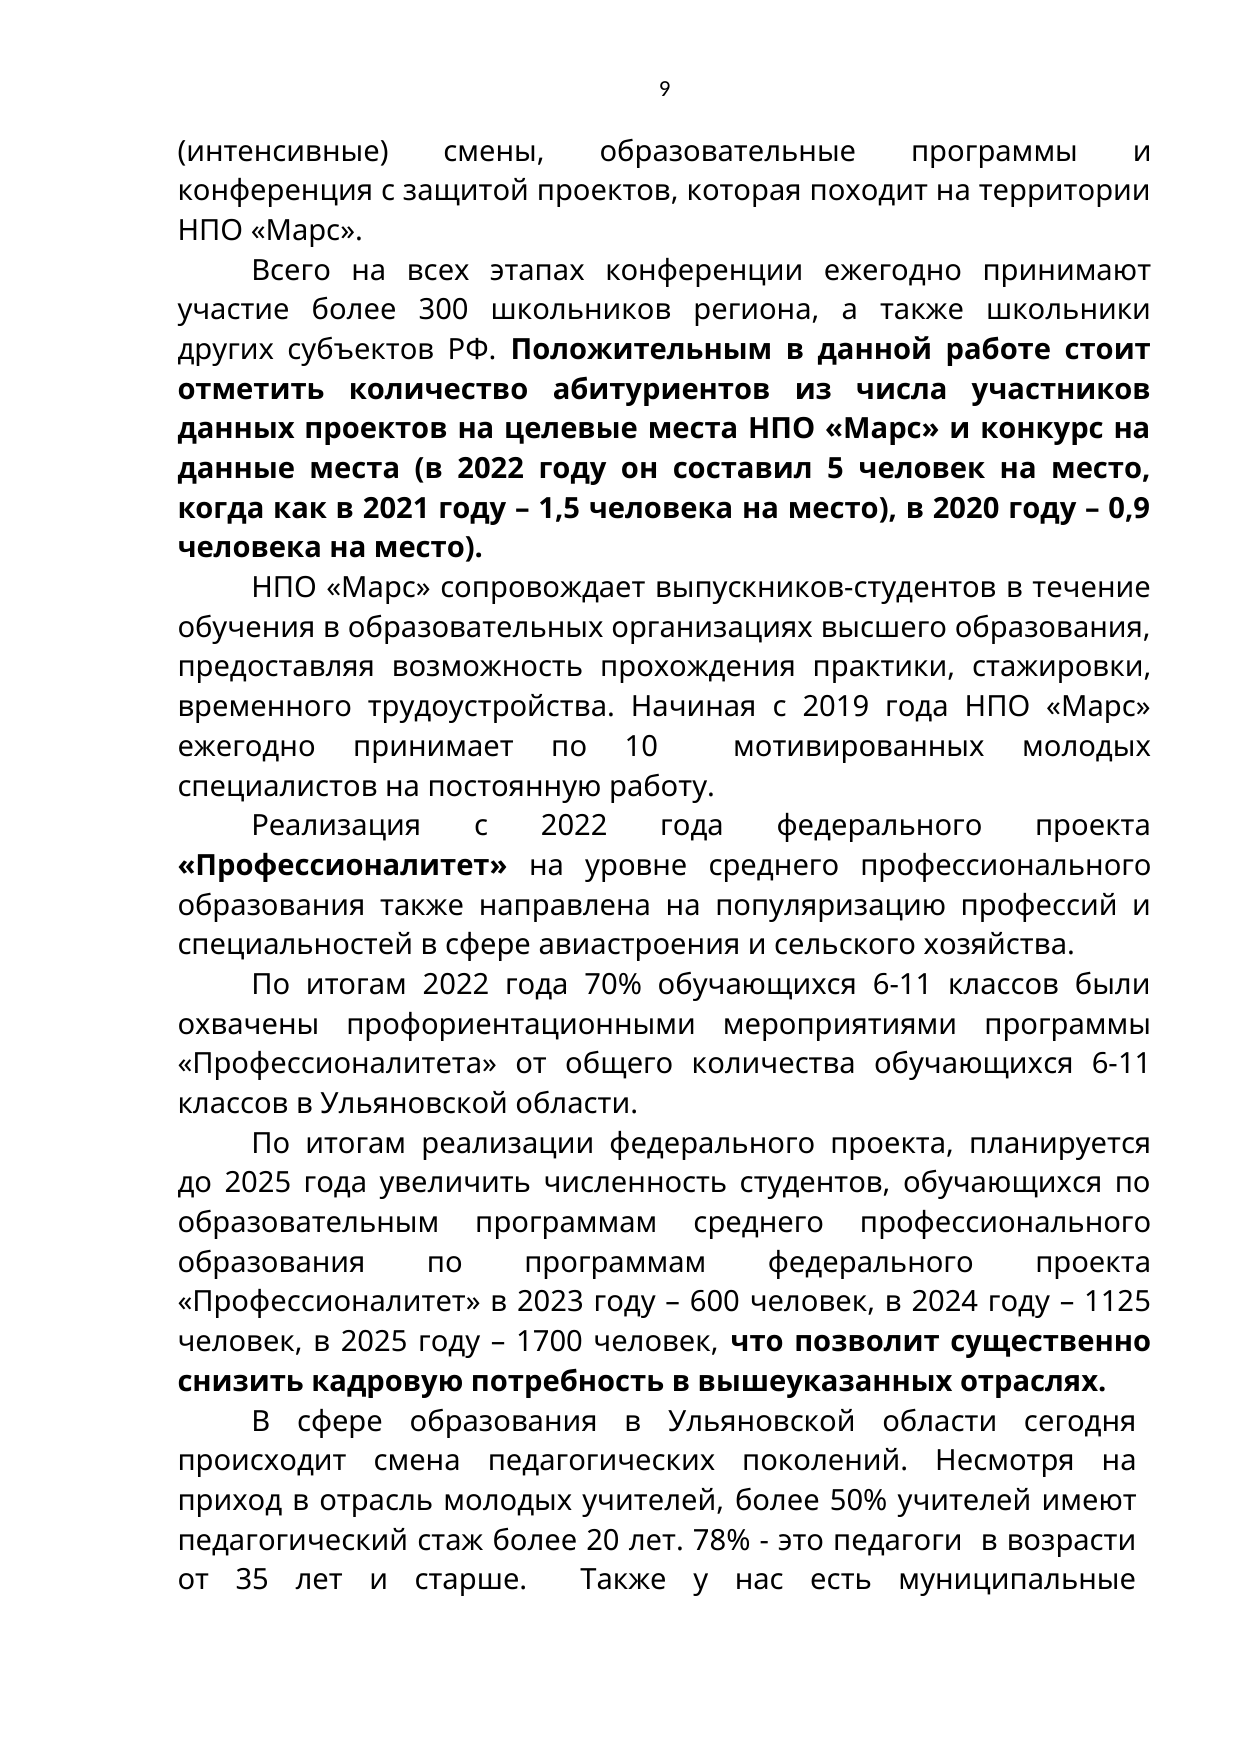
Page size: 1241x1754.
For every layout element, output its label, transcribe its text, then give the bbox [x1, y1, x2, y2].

list НПО «Марс» сопровождает выпускников-студентов в течение обучения в образовательных организациях высшего образования, предоставляя возможность прохождения практики, стажировки, временного трудоустройства. Начиная с 2019 года НПО «Марс» ежегодно принимает по 10 мотивированных молодых специалистов на постоянную работу. [177, 566, 1152, 804]
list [177, 130, 1152, 249]
list Всего на всех этапах конференции ежегодно принимают участие более 300 школьников региона, а также школьники других субъектов РФ. Положительным в данной работе стоит отметить количество абитуриентов из числа участников данных проектов на целевые места НПО «Марс» и конкурс на данные места (в 2022 году он составил 5 человек на место, когда как в 2021 году – 1,5 человека на место), в 2020 году – 0,9 человека на место). [177, 249, 1152, 566]
text Реализация с 2022 года федерального проекта «Профессионалитет» на уровне среднего профессионального образования также направлена на популяризацию профессий и специальностей в сфере авиастроения и сельского хозяйства. [177, 804, 1152, 963]
text По итогам реализации федерального проекта, планируется до 2025 года увеличить численность студентов, обучающихся по образовательным программам среднего профессионального образования по программам федерального проекта «Профессионалитет» в 2023 году – 600 человек, в 2024 году – 1125 человек, в 2025 году – 1700 человек, что позволит существенно снизить кадровую потребность в вышеуказанных отраслях. [177, 1122, 1152, 1400]
text По итогам 2022 года 70% обучающихся 6-11 классов были охвачены профориентационными мероприятиями программы «Профессионалитета» от общего количества обучающихся 6-11 классов в Ульяновской области. [177, 963, 1152, 1122]
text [177, 1400, 1137, 1598]
